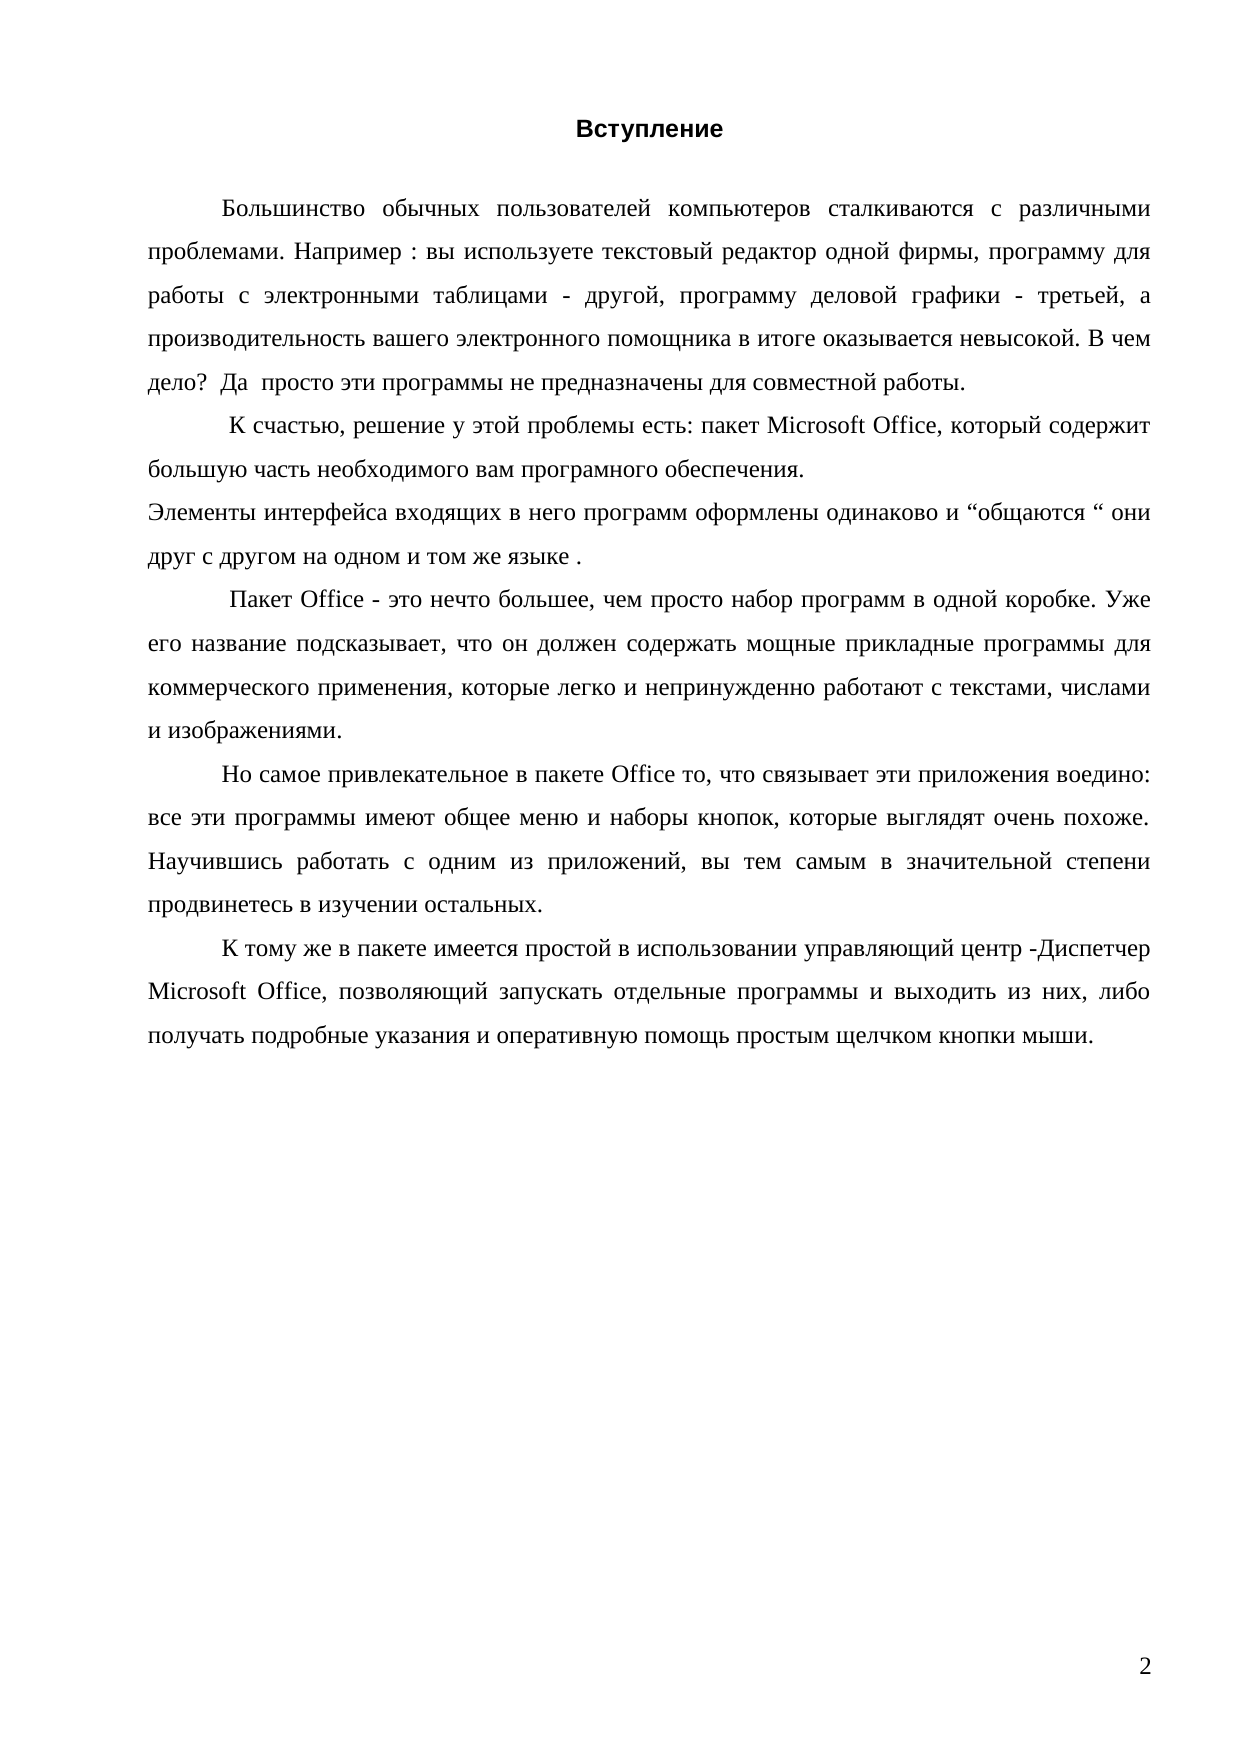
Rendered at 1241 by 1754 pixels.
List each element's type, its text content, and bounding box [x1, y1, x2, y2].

text Но самое привлекательное в пакете Office то, что связывает эти приложения воедино: все эти программы имеют общее меню и наборы кнопок, которые выглядят очень похоже. Научившись работать с одним из приложений, вы тем самым в значительной степени продвинетесь в изучении остальных. [148, 758, 1152, 918]
text К счастью, решение у этой проблемы есть: пакет Microsoft Office, который содержит большую часть необходимого вам програмного обеспечения. [148, 410, 1152, 483]
text Элементы интерфейса входящих в него программ оформлены одинаково и “общаются “ они друг с другом на одном и том же языке . [148, 497, 1152, 570]
text К тому же в пакете имеется простой в использовании управляющий центр -Диспетчер Microsoft Office, позволяющий запускать отдельные программы и выходить из них, либо получать подробные указания и оперативную помощь простым щелчком кнопки мыши. [148, 933, 1152, 1049]
subtitle Вступление [148, 113, 1152, 143]
text Пакет Office - это нечто большее, чем просто набор программ в одной коробке. Уже его название подсказывает, что он должен содержать мощные прикладные программы для коммерческого применения, которые легко и непринужденно работают с текстами, числами и изображениями. [148, 584, 1152, 744]
text Большинство обычных пользователей компьютеров сталкиваются с различными проблемами. Например : вы используете текстовый редактор одной фирмы, программу для работы с электронными таблицами - другой, программу деловой графики - третьей, а производительность вашего электронного помощника в итоге оказывается невысокой. В чем дело? Да просто эти программы не предназначены для совместной работы. [148, 192, 1152, 396]
